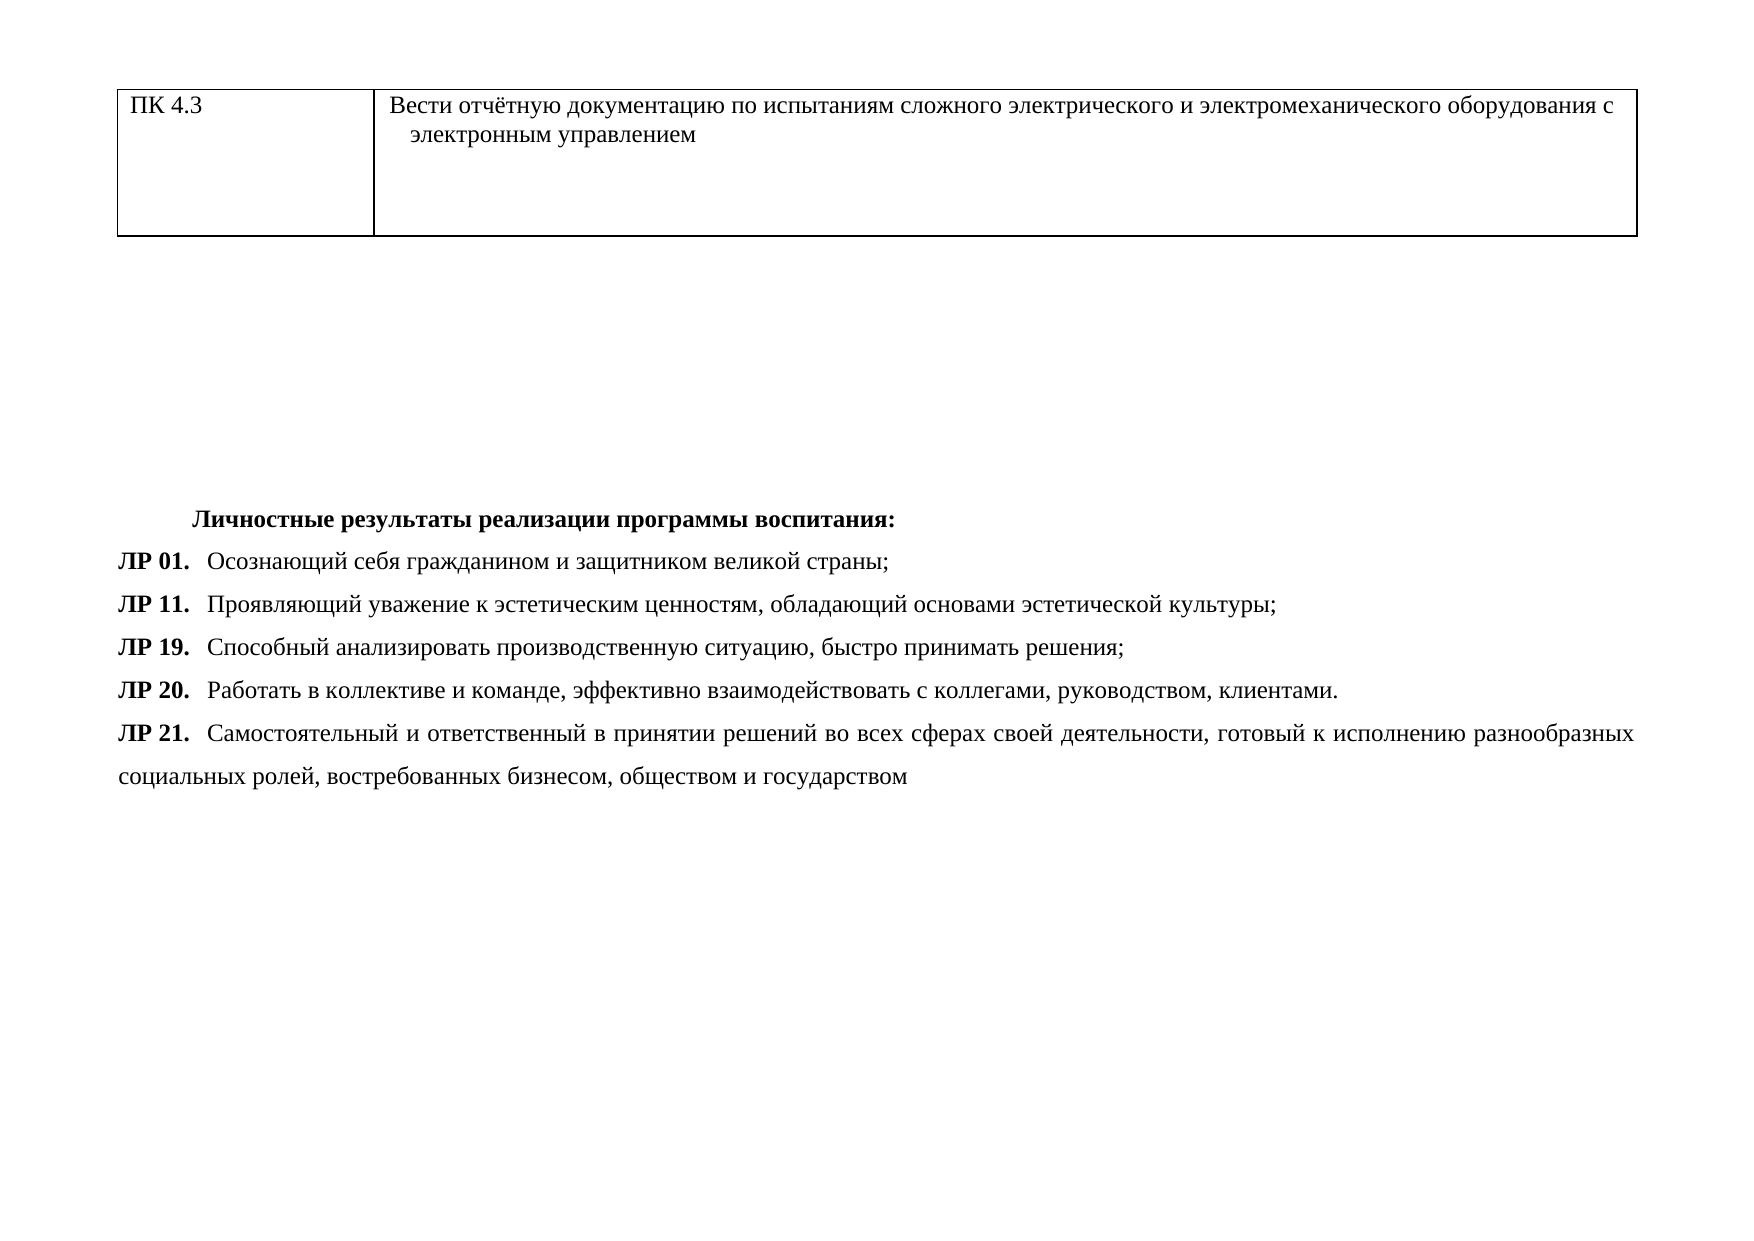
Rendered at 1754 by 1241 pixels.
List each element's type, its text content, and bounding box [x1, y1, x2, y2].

text ЛР 20. Работать в коллективе и команде, эффективно взаимодействовать с коллегами, руководством, клиентами. [118, 675, 1636, 704]
text ЛР 11. Проявляющий уважение к эстетическим ценностям, обладающий основами эстетической культуры; [118, 589, 1636, 618]
text ЛР 01. Осознающий себя гражданином и защитником великой страны; [118, 546, 1636, 574]
text ЛР 21. Самостоятельный и ответственный в принятии решений во всех сферах своей деятельности, готовый к исполнению разнообразных социальных ролей, востребованных бизнесом, обществом и государством [118, 718, 1636, 790]
text Личностные результаты реализации программы воспитания: [118, 504, 1636, 533]
table_cell ПК 4.3 [118, 90, 373, 235]
text ЛР 19. Способный анализировать производственную ситуацию, быстро принимать решения; [118, 632, 1636, 661]
table_cell Вести отчётную документацию по испытаниям сложного электрического и электромеханического оборудования с электронным управлением [375, 90, 1636, 235]
